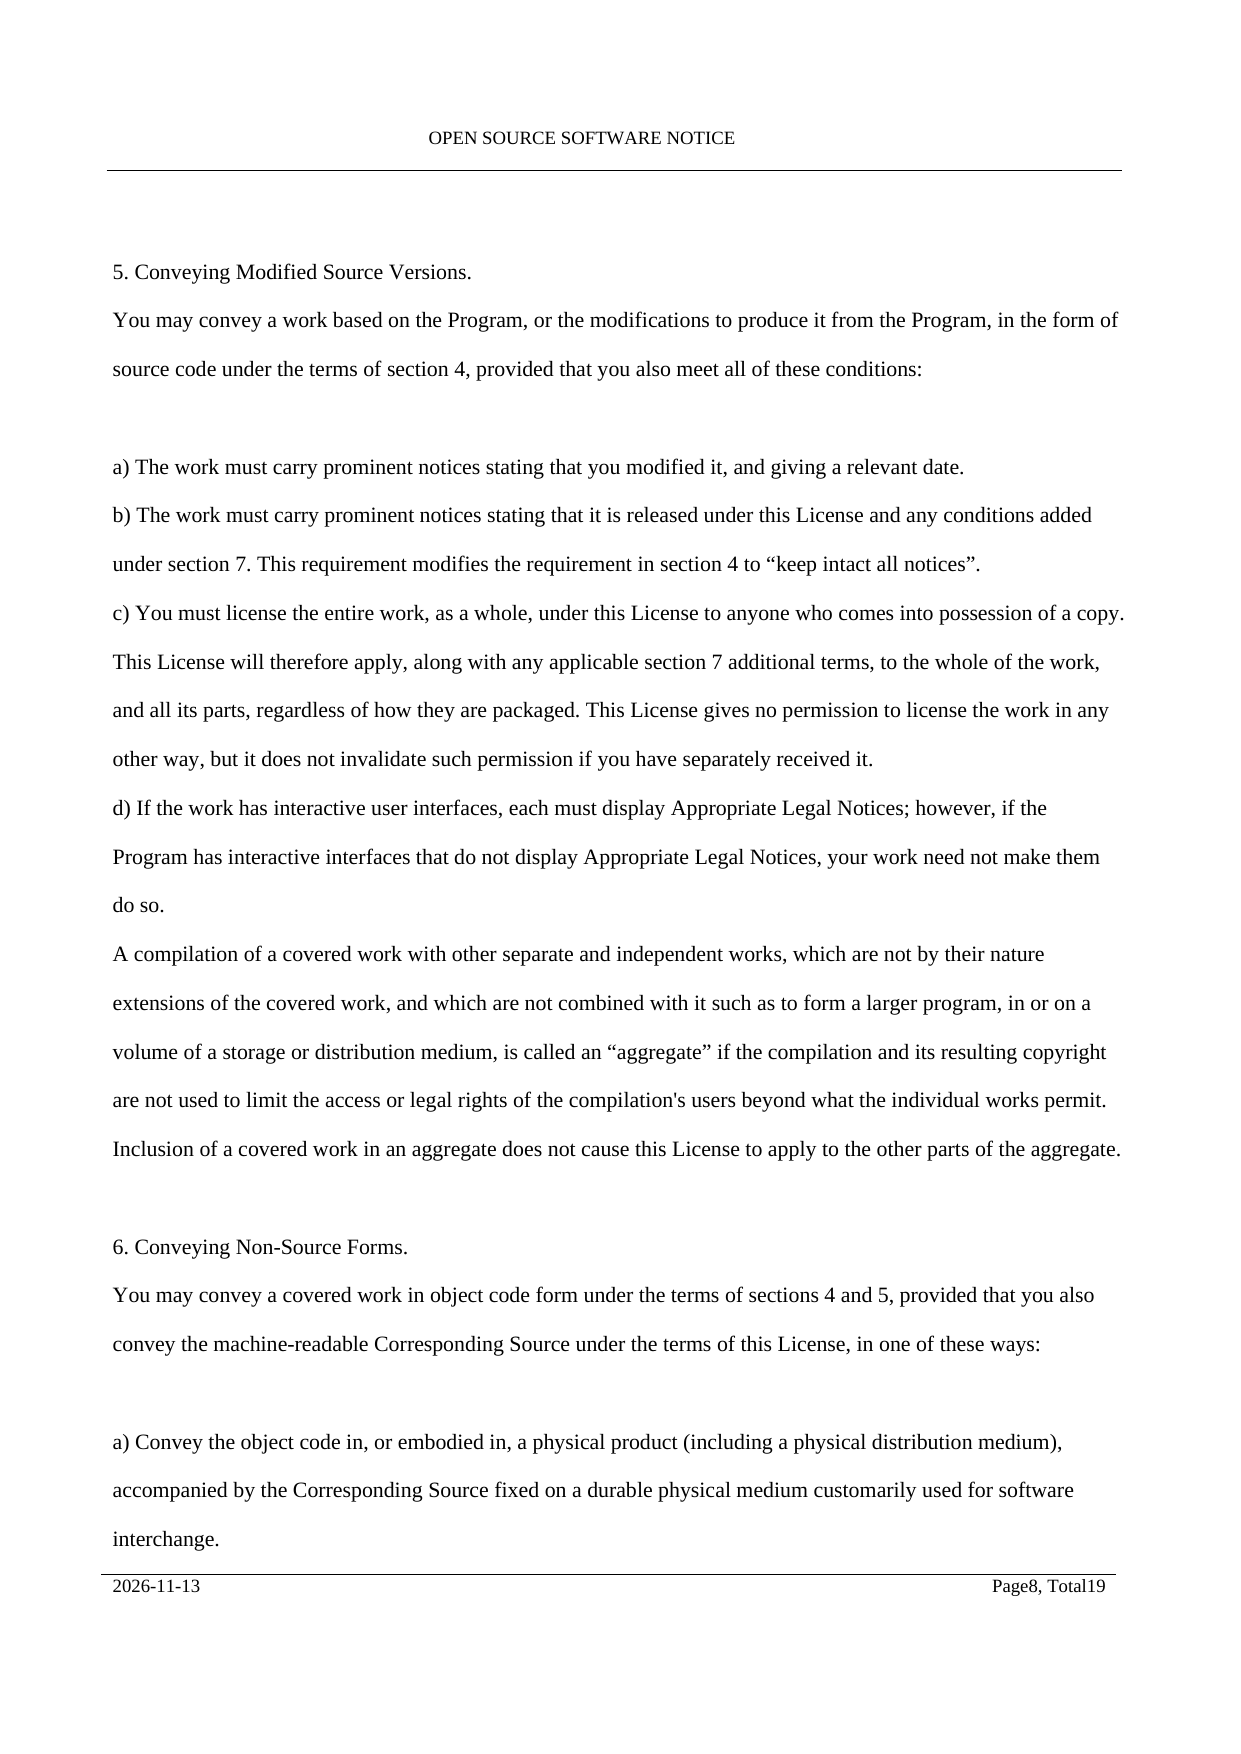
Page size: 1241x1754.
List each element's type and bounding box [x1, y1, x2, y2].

text [112, 206, 1128, 1555]
